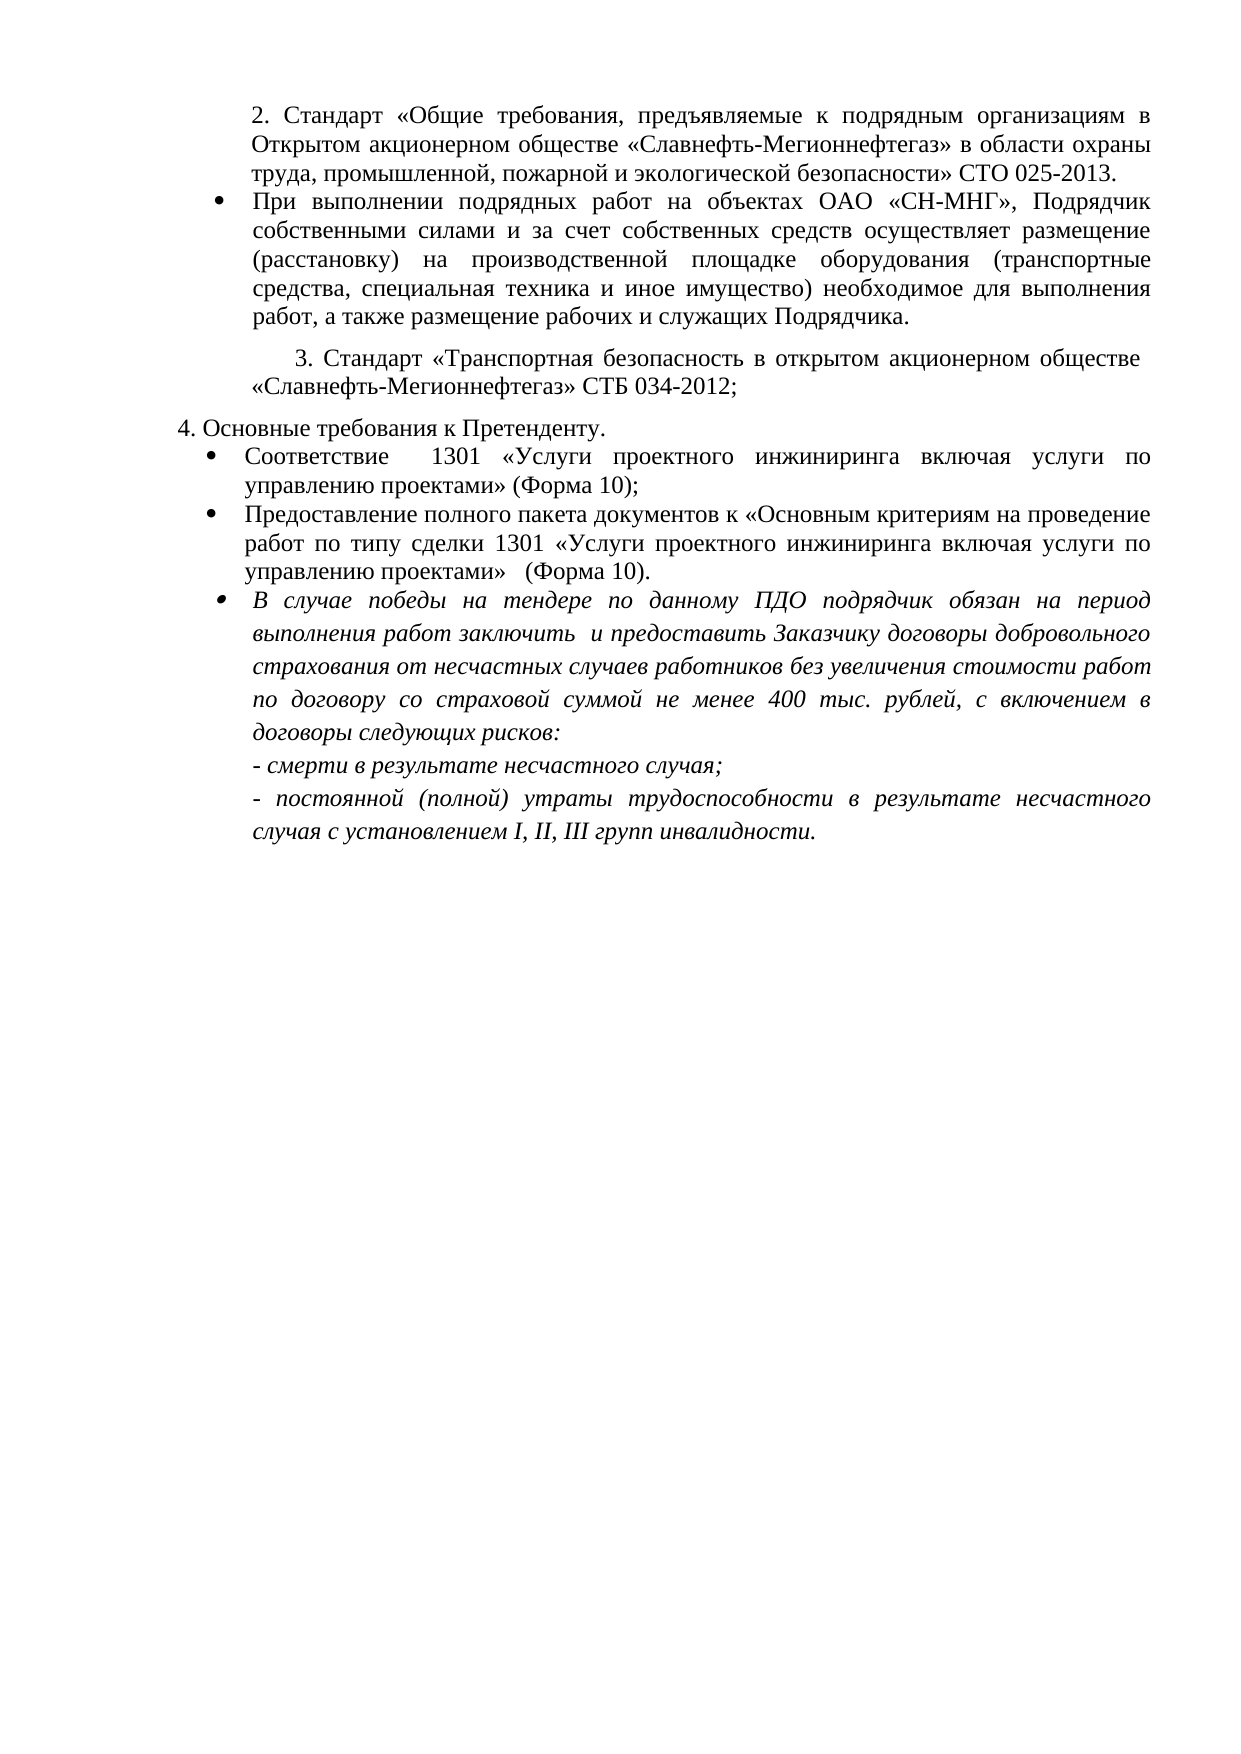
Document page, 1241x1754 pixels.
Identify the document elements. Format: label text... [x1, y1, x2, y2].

text 4. Основные требования к Претенденту. [177, 413, 1152, 441]
list В случае победы на тендере по данному ПДО подрядчик обязан на период выполнения работ заключить и предоставить Заказчику договоры добровольного страхования от несчастных случаев работников без увеличения стоимости работ по договору со страховой суммой не менее 400 тыс. рублей, с включением в договоры следующих рисков: [215, 585, 1152, 746]
list При выполнении подрядных работ на объектах ОАО «СН-МНГ», Подрядчик собственными силами и за счет собственных средств осуществляет размещение (расстановку) на производственной площадке оборудования (транспортные средства, специальная техника и иное имущество) необходимое для выполнения работ, а также размещение рабочих и служащих Подрядчика. [215, 186, 1152, 330]
text 2. Стандарт «Общие требования, предъявляемые к подрядным организациям в Открытом акционерном обществе «Славнефть-Мегионнефтегаз» в области охраны труда, промышленной, пожарной и экологической безопасности» СТО 025-2013. [251, 100, 1152, 186]
list Соответствие 1301 «Услуги проектного инжиниринга включая услуги по управлению проектами» (Форма 10); [207, 441, 1152, 499]
text 3. Стандарт «Транспортная безопасность в открытом акционерном обществе «Славнефть-Мегионнефтегаз» СТБ 034-2012; [177, 343, 1152, 400]
list Предоставление полного пакета документов к «Основным критериям на проведение работ по типу сделки 1301 «Услуги проектного инжиниринга включая услуги по управлению проектами» (Форма 10). [207, 499, 1152, 585]
text - смерти в результате несчастного случая; [252, 750, 1152, 779]
text - постоянной (полной) утраты трудоспособности в результате несчастного случая с установлением I, II, III групп инвалидности. [252, 783, 1152, 845]
